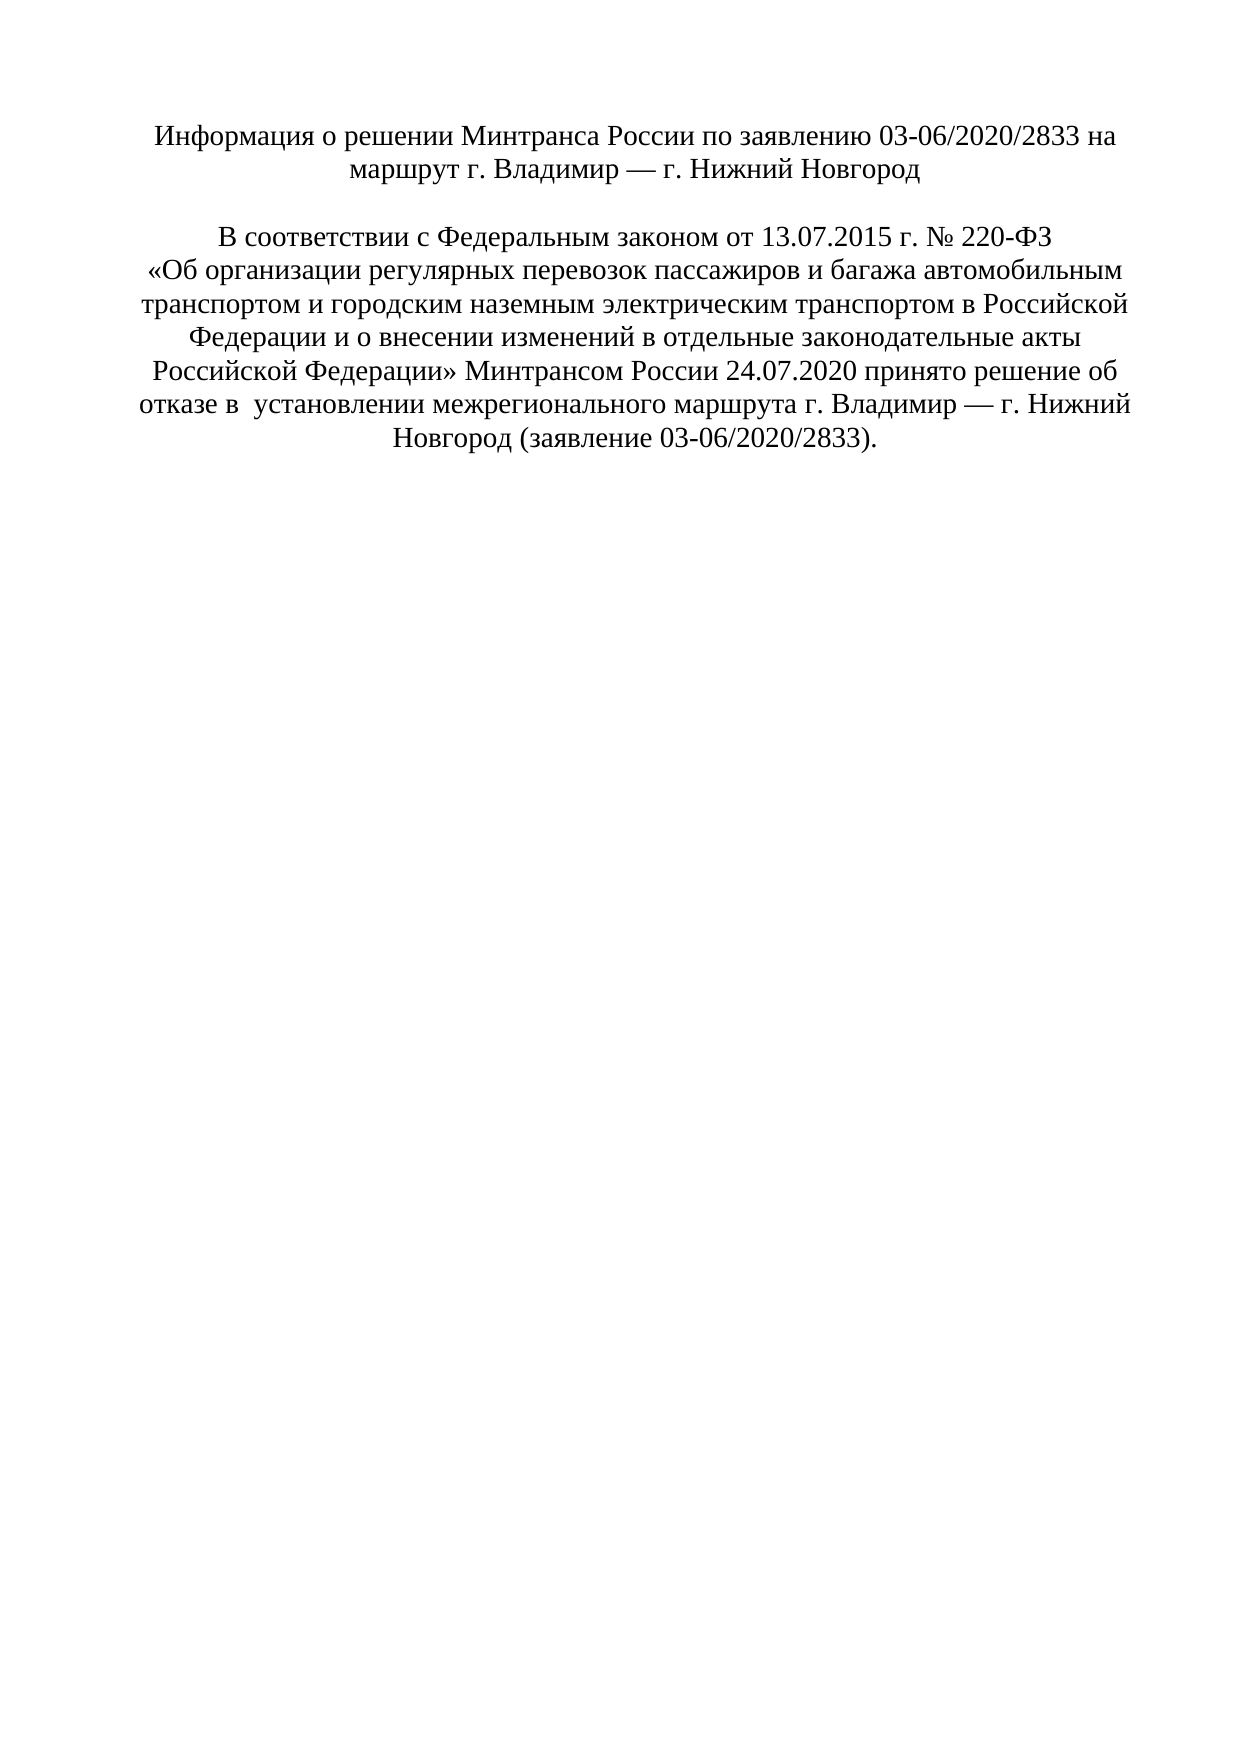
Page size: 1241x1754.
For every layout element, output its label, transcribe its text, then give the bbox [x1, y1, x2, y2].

text Информация о решении Минтранса России по заявлению 03-06/2020/2833 на маршрут г. Владимир — г. Нижний Новгород [118, 118, 1152, 185]
text В соответствии с Федеральным законом от 13.07.2015 г. № 220-ФЗ «Об организации регулярных перевозок пассажиров и багажа автомобильным транспортом и городским наземным электрическим транспортом в Российской Федерации и о внесении изменений в отдельные законодательные акты Российской Федерации» Минтрансом России 24.07.2020 принято решение об отказе в установлении межрегионального маршрута г. Владимир — г. Нижний Новгород (заявление 03-06/2020/2833). [118, 219, 1152, 453]
